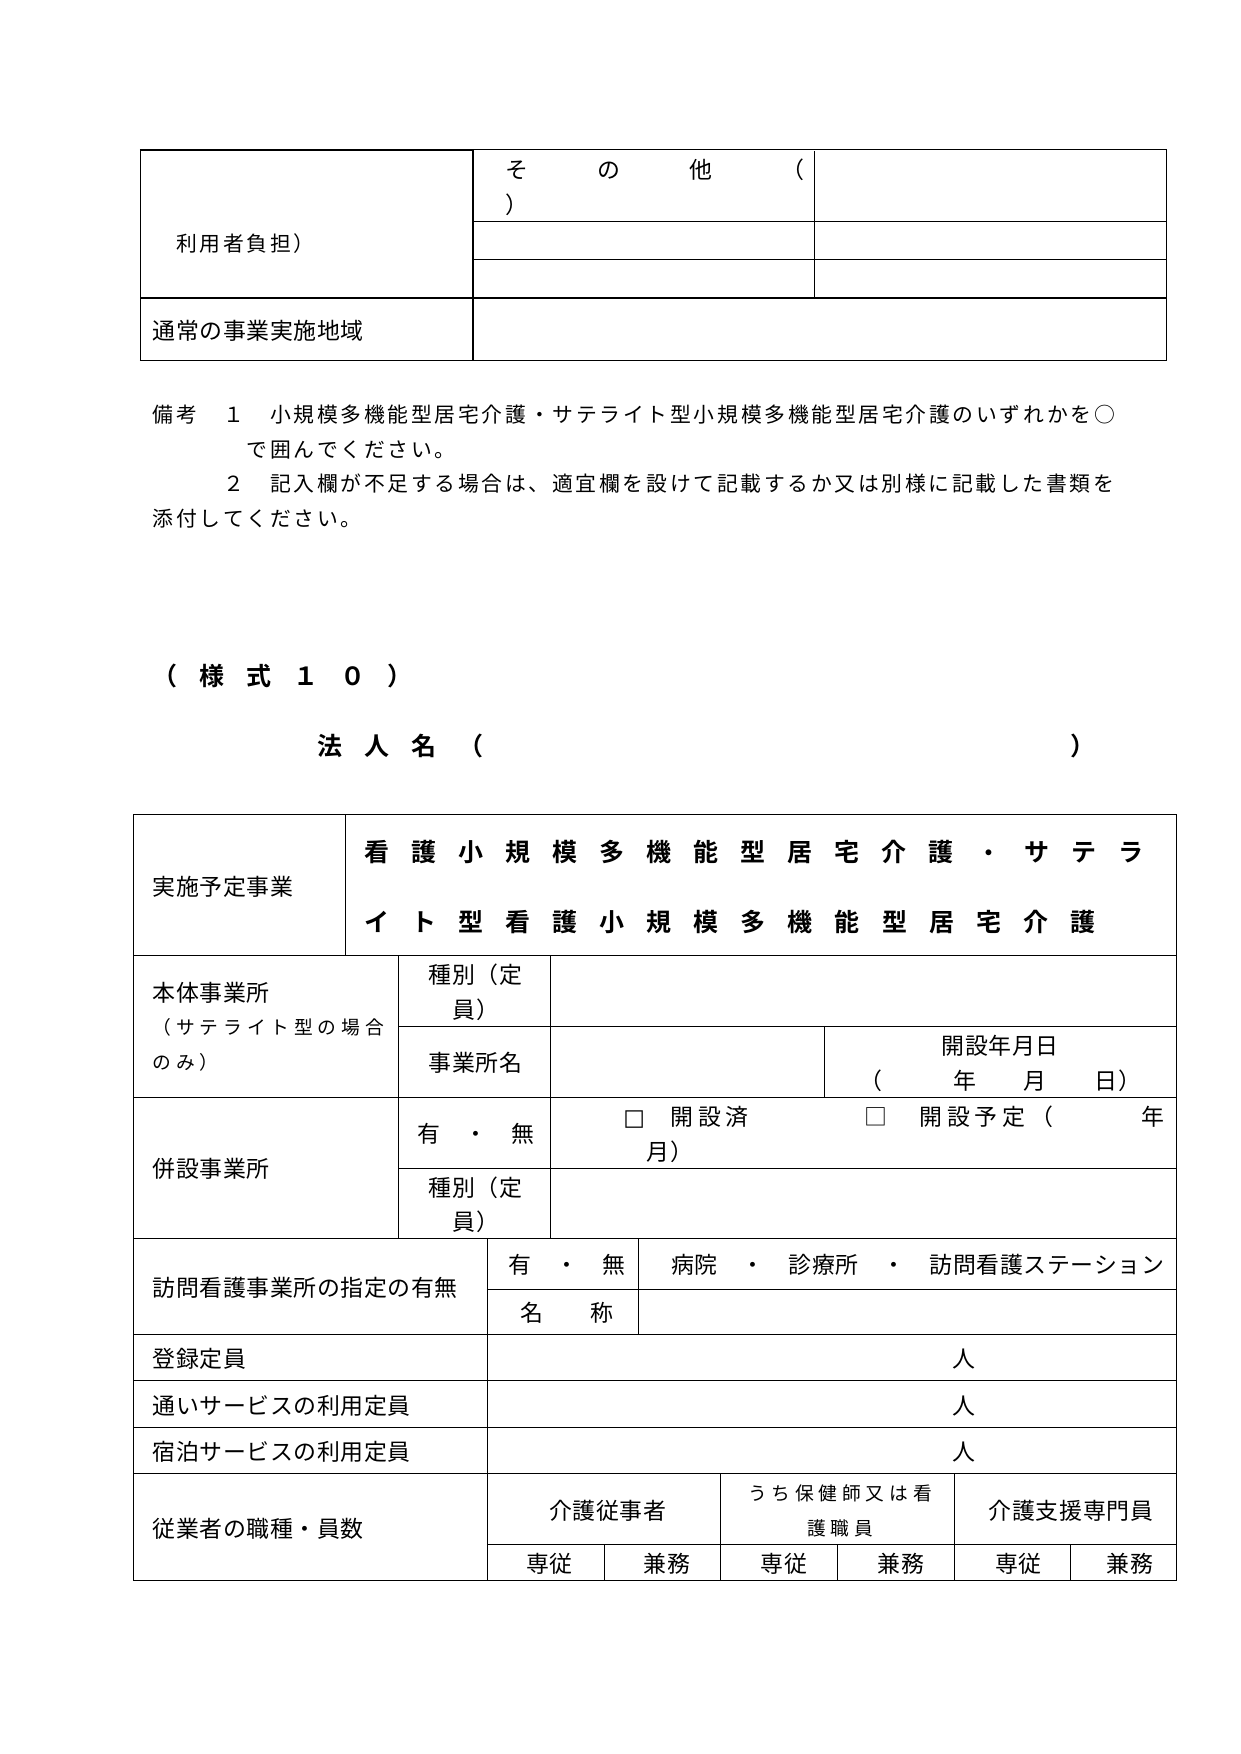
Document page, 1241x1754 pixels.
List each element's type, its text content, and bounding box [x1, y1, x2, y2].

table_cell 専従 [488, 1545, 604, 1580]
table_header 看護小規模多機能型居宅介護・ サテライト型看護小規模多機能型居宅介護 [346, 815, 1176, 955]
text 備考 １ 小規模多機能型居宅介護・サテライト型小規模多機能型居宅介護のいずれかを○で囲んでください。 [152, 396, 1117, 465]
table_cell 通いサービスの利用定員 [134, 1381, 487, 1427]
table_cell 病院 ・ 診療所 ・ 訪問看護ステーション [639, 1239, 1176, 1289]
table_cell うち保健師又は看護職員 [721, 1474, 954, 1544]
table_cell 訪問看護事業所の指定の有無 [134, 1239, 487, 1334]
table_cell [815, 222, 1166, 259]
table_cell 専従 [955, 1545, 1070, 1580]
table_cell 種別（定員） [399, 956, 550, 1026]
table_cell 併設事業所 [134, 1098, 398, 1238]
table_cell 事業所名 [399, 1027, 550, 1097]
table_cell 兼務 [1071, 1545, 1176, 1580]
table_cell [551, 1169, 1176, 1238]
table_cell 兼務 [838, 1545, 954, 1580]
table_cell 種別（定員） [399, 1169, 550, 1238]
table_cell 有 ・ 無 [488, 1239, 638, 1289]
text 法人名（ ） [132, 710, 1117, 779]
table_cell 本体事業所 （サテライト型の場合のみ） [134, 956, 398, 1097]
table_cell 登録定員 [134, 1335, 487, 1380]
table_cell 介護従事者 [488, 1474, 720, 1544]
table_cell [474, 222, 814, 259]
table_cell 通常の事業実施地域 [141, 299, 472, 360]
table_cell [639, 1290, 1176, 1334]
table_cell 開設年月日 （ 年 月 日） [825, 1027, 1176, 1097]
table_cell 人 [488, 1381, 1176, 1427]
table_cell その他（ ） [474, 150, 814, 221]
table_cell 専従 [721, 1545, 837, 1580]
table_cell 人 [488, 1335, 1176, 1380]
table_cell 介護支援専門員 [955, 1474, 1176, 1544]
table_cell 開設済 □ 開設予定（ 年 月） [551, 1098, 1176, 1167]
table_cell 従業者の職種・員数 [134, 1474, 487, 1580]
text ２ 記入欄が不足する場合は、適宜欄を設けて記載するか又は別様に記載した書類を添付してください。 [152, 465, 1117, 535]
table_cell [815, 150, 1166, 221]
table_cell 人 [488, 1428, 1176, 1473]
table_cell [815, 260, 1166, 297]
table_header 実施予定事業 [134, 815, 345, 955]
table_cell [474, 260, 814, 297]
table_cell 有 ・ 無 [399, 1098, 550, 1167]
table_cell 兼務 [605, 1545, 720, 1580]
table_cell [474, 299, 1166, 360]
table_cell 宿泊サービスの利用定員 [134, 1428, 487, 1473]
table_cell 名 称 [488, 1290, 638, 1334]
text （様式１０） [152, 640, 1017, 710]
table_cell [551, 956, 1176, 1026]
table_cell [551, 1027, 824, 1097]
